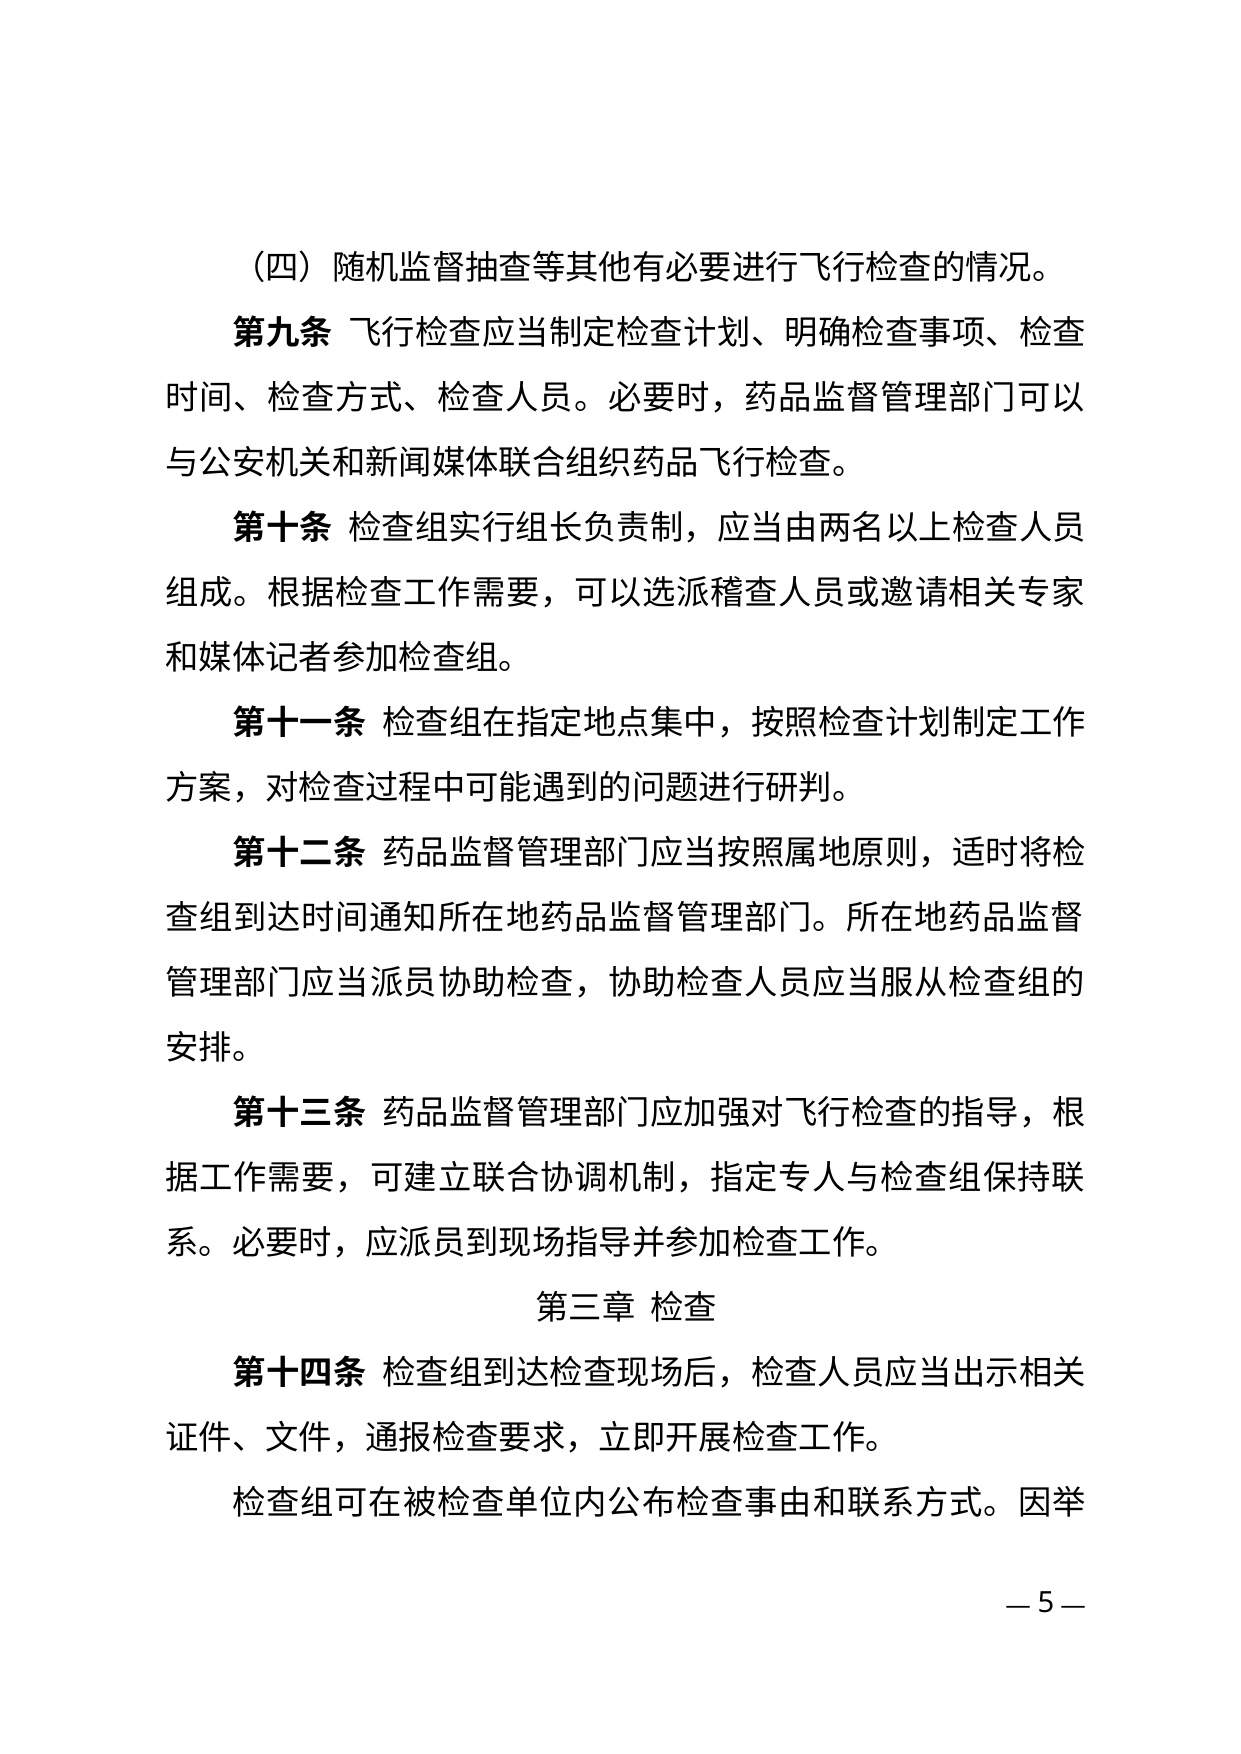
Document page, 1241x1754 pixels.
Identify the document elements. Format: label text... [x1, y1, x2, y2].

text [165, 1468, 1087, 1533]
text 第十条 检查组实行组长负责制，应当由两名以上检查人员组成。根据检查工作需要，可以选派稽查人员或邀请相关专家和媒体记者参加检查组。 [165, 493, 1087, 688]
text 第十二条 药品监督管理部门应当按照属地原则，适时将检查组到达时间通知所在地药品监督管理部门。所在地药品监督管理部门应当派员协助检查，协助检查人员应当服从检查组的安排。 [165, 818, 1087, 1078]
text 第十四条 检查组到达检查现场后，检查人员应当出示相关证件、文件，通报检查要求，立即开展检查工作。 [165, 1338, 1087, 1468]
text （四）随机监督抽查等其他有必要进行飞行检查的情况。 [165, 233, 1087, 298]
text 第十一条 检查组在指定地点集中，按照检查计划制定工作方案，对检查过程中可能遇到的问题进行研判。 [165, 688, 1087, 818]
text 第三章 检查 [165, 1273, 1087, 1338]
text 第九条 飞行检查应当制定检查计划、明确检查事项、检查时间、检查方式、检查人员。必要时，药品监督管理部门可以与公安机关和新闻媒体联合组织药品飞行检查。 [165, 298, 1087, 493]
text 第十三条 药品监督管理部门应加强对飞行检查的指导，根据工作需要，可建立联合协调机制，指定专人与检查组保持联系。必要时，应派员到现场指导并参加检查工作。 [165, 1078, 1087, 1273]
